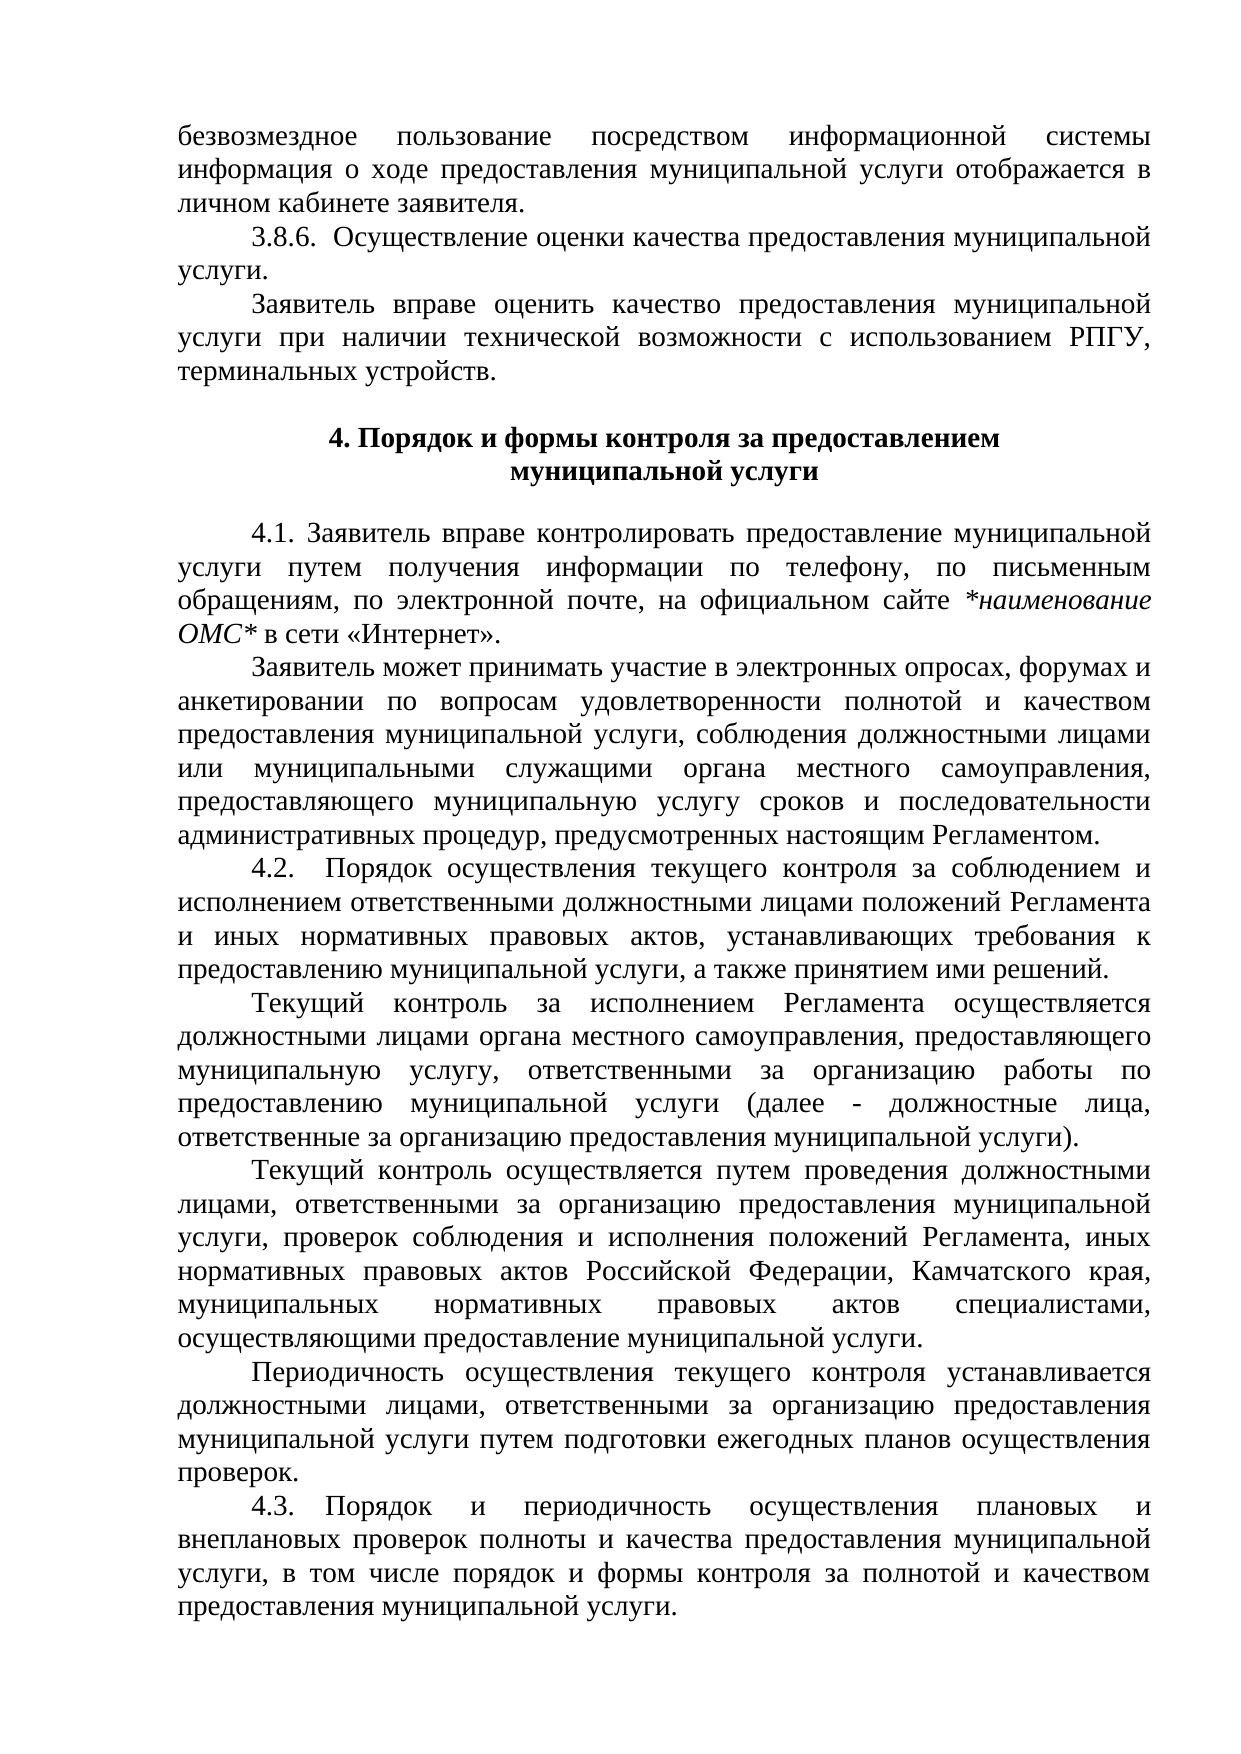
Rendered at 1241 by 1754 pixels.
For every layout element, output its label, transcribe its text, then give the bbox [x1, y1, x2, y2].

text 4. Порядок и формы контроля за предоставлением [177, 420, 1152, 453]
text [177, 118, 1152, 219]
text Текущий контроль осуществляется путем проведения должностными лицами, ответственными за организацию предоставления муниципальной услуги, проверок соблюдения и исполнения положений Регламента, иных нормативных правовых актов Российской Федерации, Камчатского края, муниципальных нормативных правовых актов специалистами, осуществляющими предоставление муниципальной услуги. [177, 1152, 1152, 1354]
list Заявитель вправе контролировать предоставление муниципальной услуги путем получения информации по телефону, по письменным обращениям, по электронной почте, на официальном сайте *наименование ОМС* в сети «Интернет». [177, 515, 1152, 649]
text 3.8.6. Осуществление оценки качества предоставления муниципальной услуги. [177, 219, 1152, 286]
list Порядок и периодичность осуществления плановых и внеплановых проверок полноты и качества предоставления муниципальной услуги, в том числе порядок и формы контроля за полнотой и качеством предоставления муниципальной услуги. [177, 1488, 1152, 1622]
text Заявитель вправе оценить качество предоставления муниципальной услуги при наличии технической возможности с использованием РПГУ, терминальных устройств. [177, 286, 1152, 386]
text Текущий контроль за исполнением Регламента осуществляется должностными лицами органа местного самоуправления, предоставляющего муниципальную услугу, ответственными за организацию работы по предоставлению муниципальной услуги (далее - должностные лица, ответственные за организацию предоставления муниципальной услуги). [177, 985, 1152, 1152]
text Заявитель может принимать участие в электронных опросах, форумах и анкетировании по вопросам удовлетворенности полнотой и качеством предоставления муниципальной услуги, соблюдения должностными лицами или муниципальными служащими органа местного самоуправления, предоставляющего муниципальную услугу сроков и последовательности административных процедур, предусмотренных настоящим Регламентом. [177, 649, 1152, 851]
list Порядок осуществления текущего контроля за соблюдением и исполнением ответственными должностными лицами положений Регламента и иных нормативных правовых актов, устанавливающих требования к предоставлению муниципальной услуги, а также принятием ими решений. [177, 851, 1152, 985]
text Периодичность осуществления текущего контроля устанавливается должностными лицами, ответственными за организацию предоставления муниципальной услуги путем подготовки ежегодных планов осуществления проверок. [177, 1354, 1152, 1488]
text муниципальной услуги [177, 453, 1152, 487]
